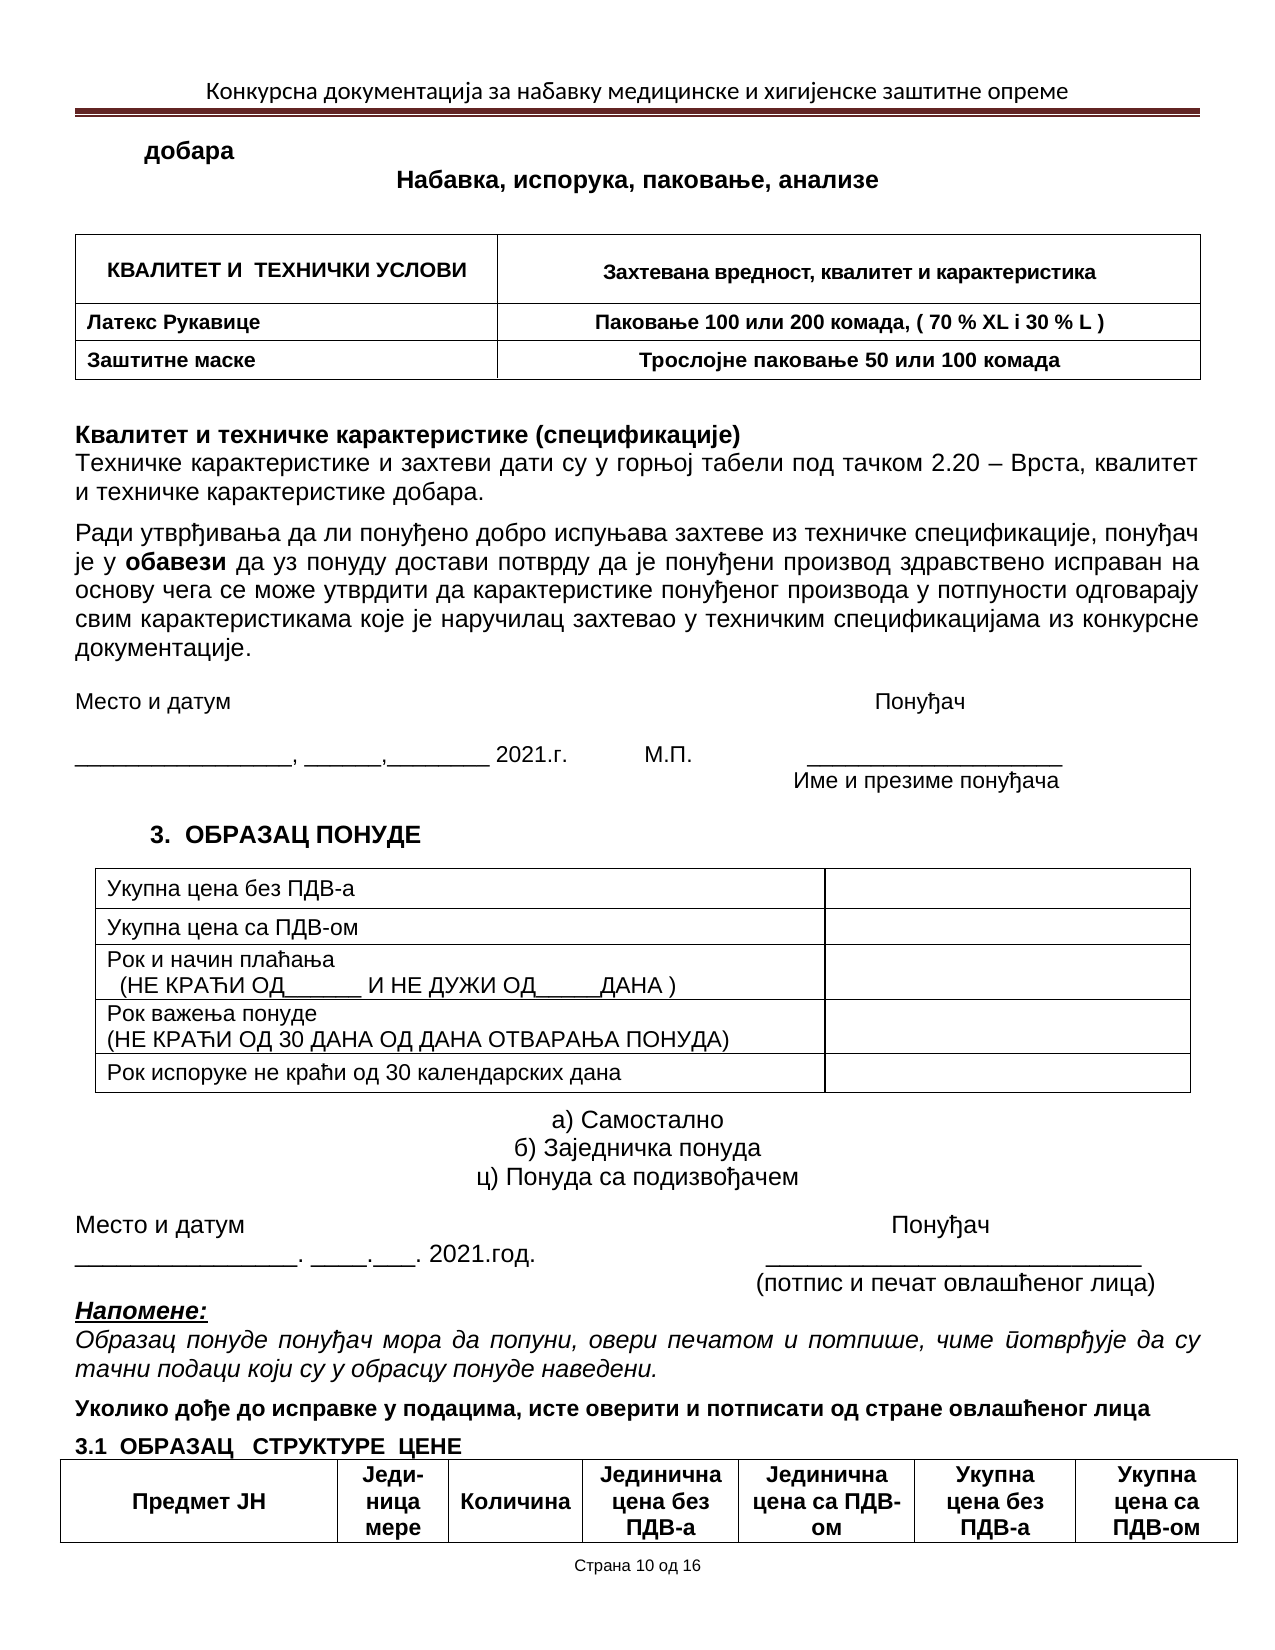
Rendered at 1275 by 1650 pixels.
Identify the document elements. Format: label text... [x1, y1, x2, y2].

text ________________. ____.___. 2021.год. ___________________________ [75, 1239, 1200, 1268]
table_cell Трослојне паковање 50 или 100 комада [498, 341, 1200, 378]
table_header Укупна цена без ПДВ-а [96, 869, 824, 908]
table_header Предмет ЈН [61, 1460, 337, 1542]
table_header Укупна цена са ПДВ-ом [1076, 1460, 1237, 1542]
text Име и презиме понуђача [104, 767, 1200, 793]
text Образац понуде понуђач мора да попуни, овери печатом и потпише, чиме потврђује да су тачни подаци који су у обрасцу понуде наведени. [75, 1325, 1200, 1383]
text 3.1 ОБРАЗAЦ СТРУКТУРЕ ЦЕНЕ [75, 1433, 1200, 1459]
text Техничке карактеристике и захтеви дати су у горњој табели под тачком 2.20 – Врста, квалитет и техничке карактеристике добара. [75, 448, 1200, 506]
table_cell Рок испоруке не краћи од 30 календарских дана [96, 1054, 824, 1092]
table_cell [826, 1000, 1190, 1052]
table_header Захтевана вредност, квалитет и карактеристика [498, 235, 1200, 303]
table_cell [826, 909, 1190, 944]
table_cell Рок и начин плаћања (НЕ КРАЋИ ОД______ И НЕ ДУЖИ ОД_____ДАНА ) [96, 945, 824, 999]
table_header Укупна цена без ПДВ-а [915, 1460, 1075, 1542]
table_cell [826, 1054, 1190, 1092]
text _________________, ______,________ 2021.г. М.П. ____________________ [75, 741, 1200, 767]
text Напомене: [75, 1296, 1200, 1325]
table_header Једи- ница мере [338, 1460, 448, 1542]
text 3. ОБРАЗАЦ ПОНУДЕ [150, 820, 1275, 848]
text Набавка, испорука, паковање, анализе [0, 165, 1275, 194]
table_header КВАЛИТЕТ И ТЕХНИЧКИ УСЛОВИ [76, 235, 497, 303]
table_header Јединична цена са ПДВ-ом [739, 1460, 914, 1542]
table_header [826, 869, 1190, 908]
text а) Самостално [75, 1105, 1200, 1133]
text добара [75, 136, 1275, 165]
table_cell Заштитне маске [76, 341, 497, 378]
table_cell Рок важења понуде (НЕ КРАЋИ ОД 30 ДАНА ОД ДАНА ОТВАРАЊА ПОНУДА) [96, 1000, 824, 1052]
table_header Количина [449, 1460, 582, 1542]
table_header Јединична цена без ПДВ-а [583, 1460, 738, 1542]
table_cell Укупна цена са ПДВ-ом [96, 909, 824, 944]
table_cell Латекс Рукавице [76, 304, 497, 340]
text (потпис и печат овлашћеног лица) [75, 1268, 1200, 1296]
text ц) Понуда са подизвођачем [75, 1162, 1200, 1191]
text Место и датум Понуђач [75, 688, 1200, 714]
table_cell Паковање 100 или 200 комада, ( 70 % ХL i 30 % L ) [498, 304, 1200, 340]
table_cell [826, 945, 1190, 999]
text Место и датум Понуђач [75, 1210, 1200, 1239]
text Квалитет и техничке карактеристике (спецификације) [75, 420, 1200, 448]
text Ради утврђивања да ли понуђено добро испуњава захтеве из техничке спецификације, понуђач је у обавези да уз понуду достави потврду да је понуђени производ здравствено исправан на основу чега се може утврдити да карактеристике понуђеног производа у потпуности одговарају свим карактеристикама које је наручилац захтевао у техничким спецификацијама из конкурсне документације. [75, 518, 1200, 662]
text б) Заједничка понуда [75, 1133, 1200, 1162]
text Уколико дође до исправке у подацима, исте оверити и потписати од стране овлашћеног лица [75, 1394, 1200, 1421]
